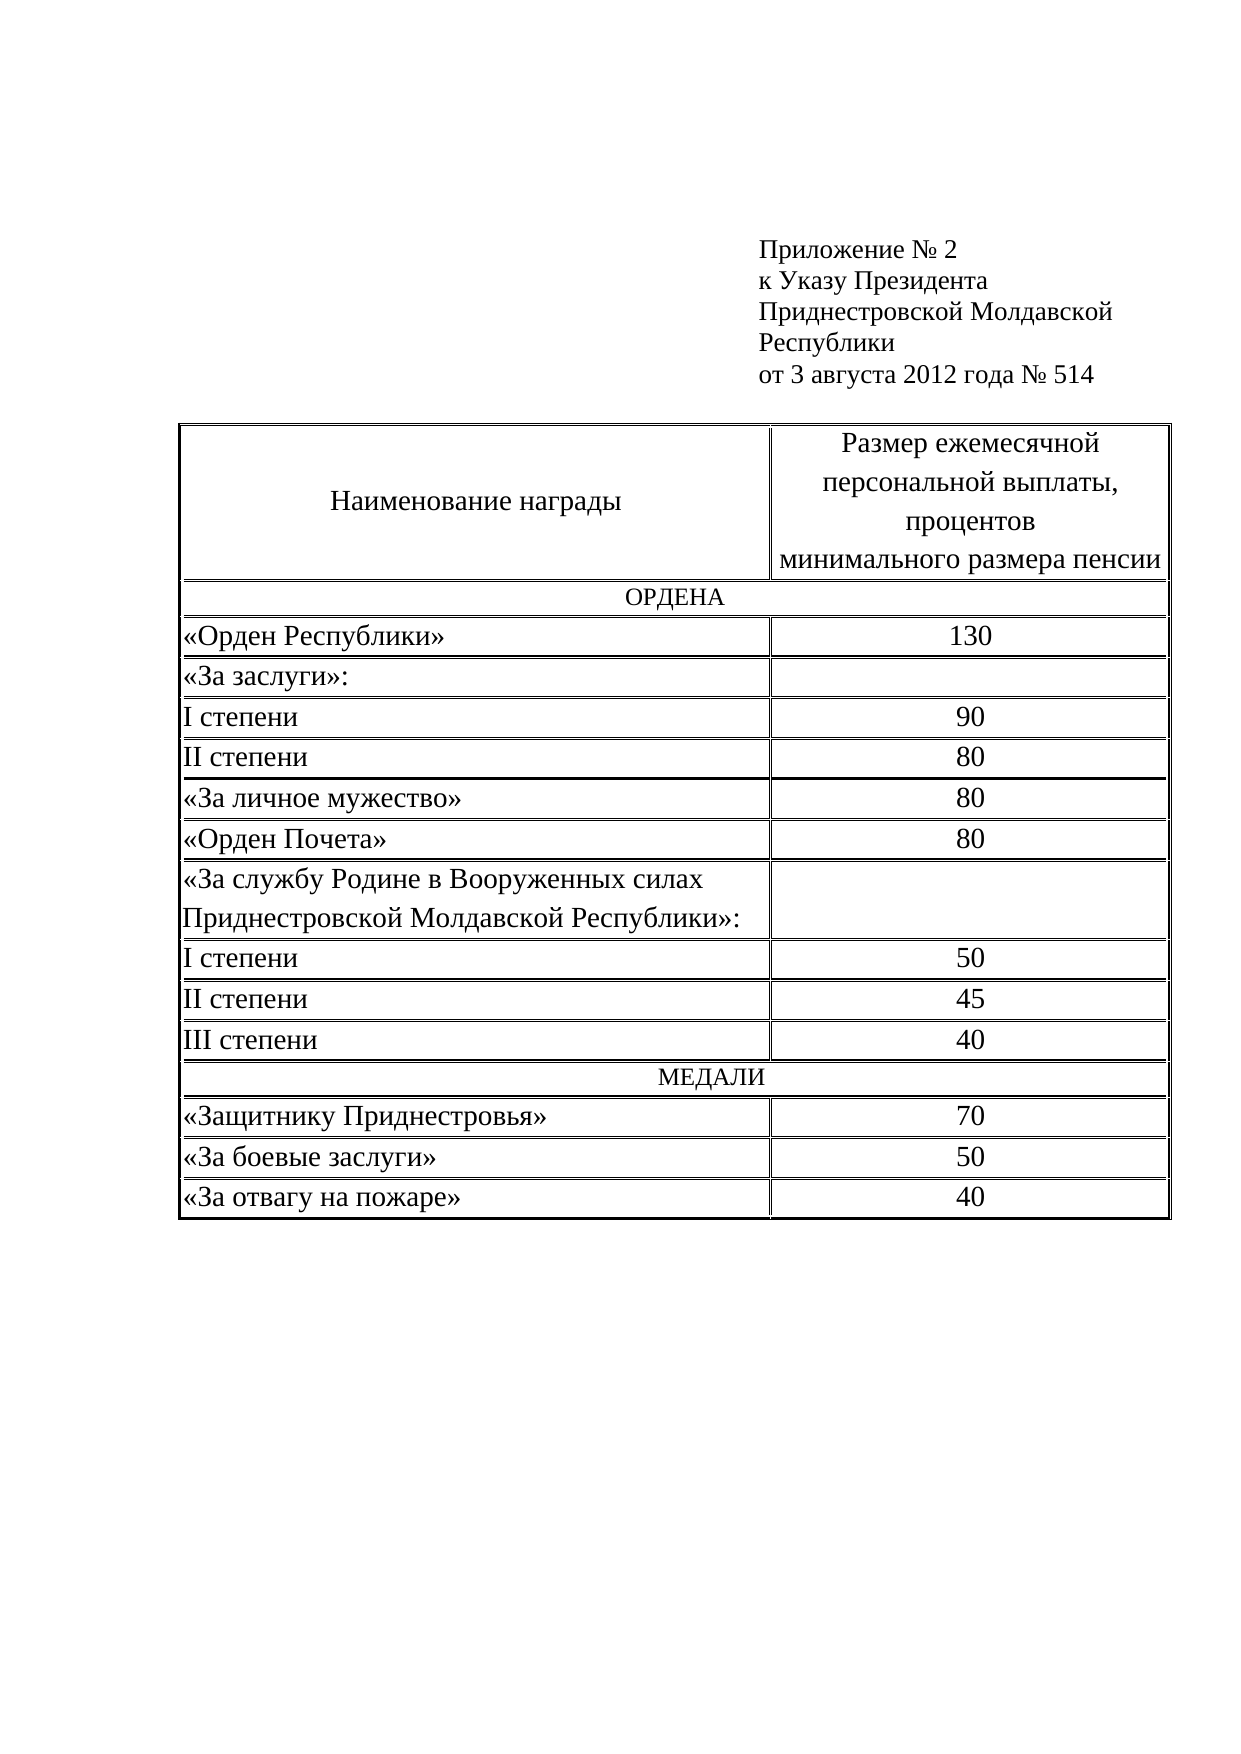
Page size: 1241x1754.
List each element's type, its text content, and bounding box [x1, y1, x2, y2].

table_cell 80 [772, 736, 1169, 777]
table_cell 45 [772, 978, 1169, 1019]
table_cell 50 [772, 938, 1169, 978]
text от 3 августа 2012 года № 514 [177, 358, 1152, 389]
table_cell II степени [181, 978, 769, 1019]
text к Указу Президента [177, 264, 1152, 295]
table_cell [772, 655, 1169, 696]
table_cell «За личное мужество» [181, 777, 769, 818]
text Республики [177, 327, 1152, 358]
table_cell 80 [772, 777, 1168, 818]
table_cell II степени [181, 736, 769, 777]
table_cell III степени [180, 1019, 771, 1059]
table_cell «Орден Республики» [181, 615, 769, 655]
table_cell «Защитнику Приднестровья» [181, 1095, 769, 1136]
table_cell I степени [181, 938, 769, 978]
table_cell МЕДАЛИ [181, 1059, 1169, 1095]
table_cell 40 [771, 1176, 1169, 1217]
table_cell 90 [771, 696, 1170, 736]
table_cell «За службу Родине в Вооруженных силах Приднестровской Молдавской Республики»: [181, 858, 769, 937]
table_cell «Орден Почета» [180, 818, 771, 858]
table_cell 40 [771, 1019, 1170, 1059]
table_cell I степени [180, 696, 771, 736]
table_cell 50 [771, 1136, 1170, 1176]
table_cell «За отвагу на пожаре» [181, 1176, 771, 1217]
table_header Наименование награды [181, 426, 771, 579]
table_cell «За боевые заслуги» [180, 1136, 771, 1176]
table_cell 80 [771, 818, 1170, 858]
table_cell [772, 858, 1169, 937]
table_cell ОРДЕНА [180, 579, 1170, 614]
text Приднестровской Молдавской [177, 295, 1152, 327]
text Приложение № 2 [177, 233, 1152, 264]
table_cell 70 [772, 1095, 1169, 1136]
table_cell «За заслуги»: [181, 655, 769, 696]
table_header Размер ежемесячной персональной выплаты, процентов минимального размера пенсии [771, 426, 1168, 579]
table_cell 130 [772, 615, 1169, 655]
